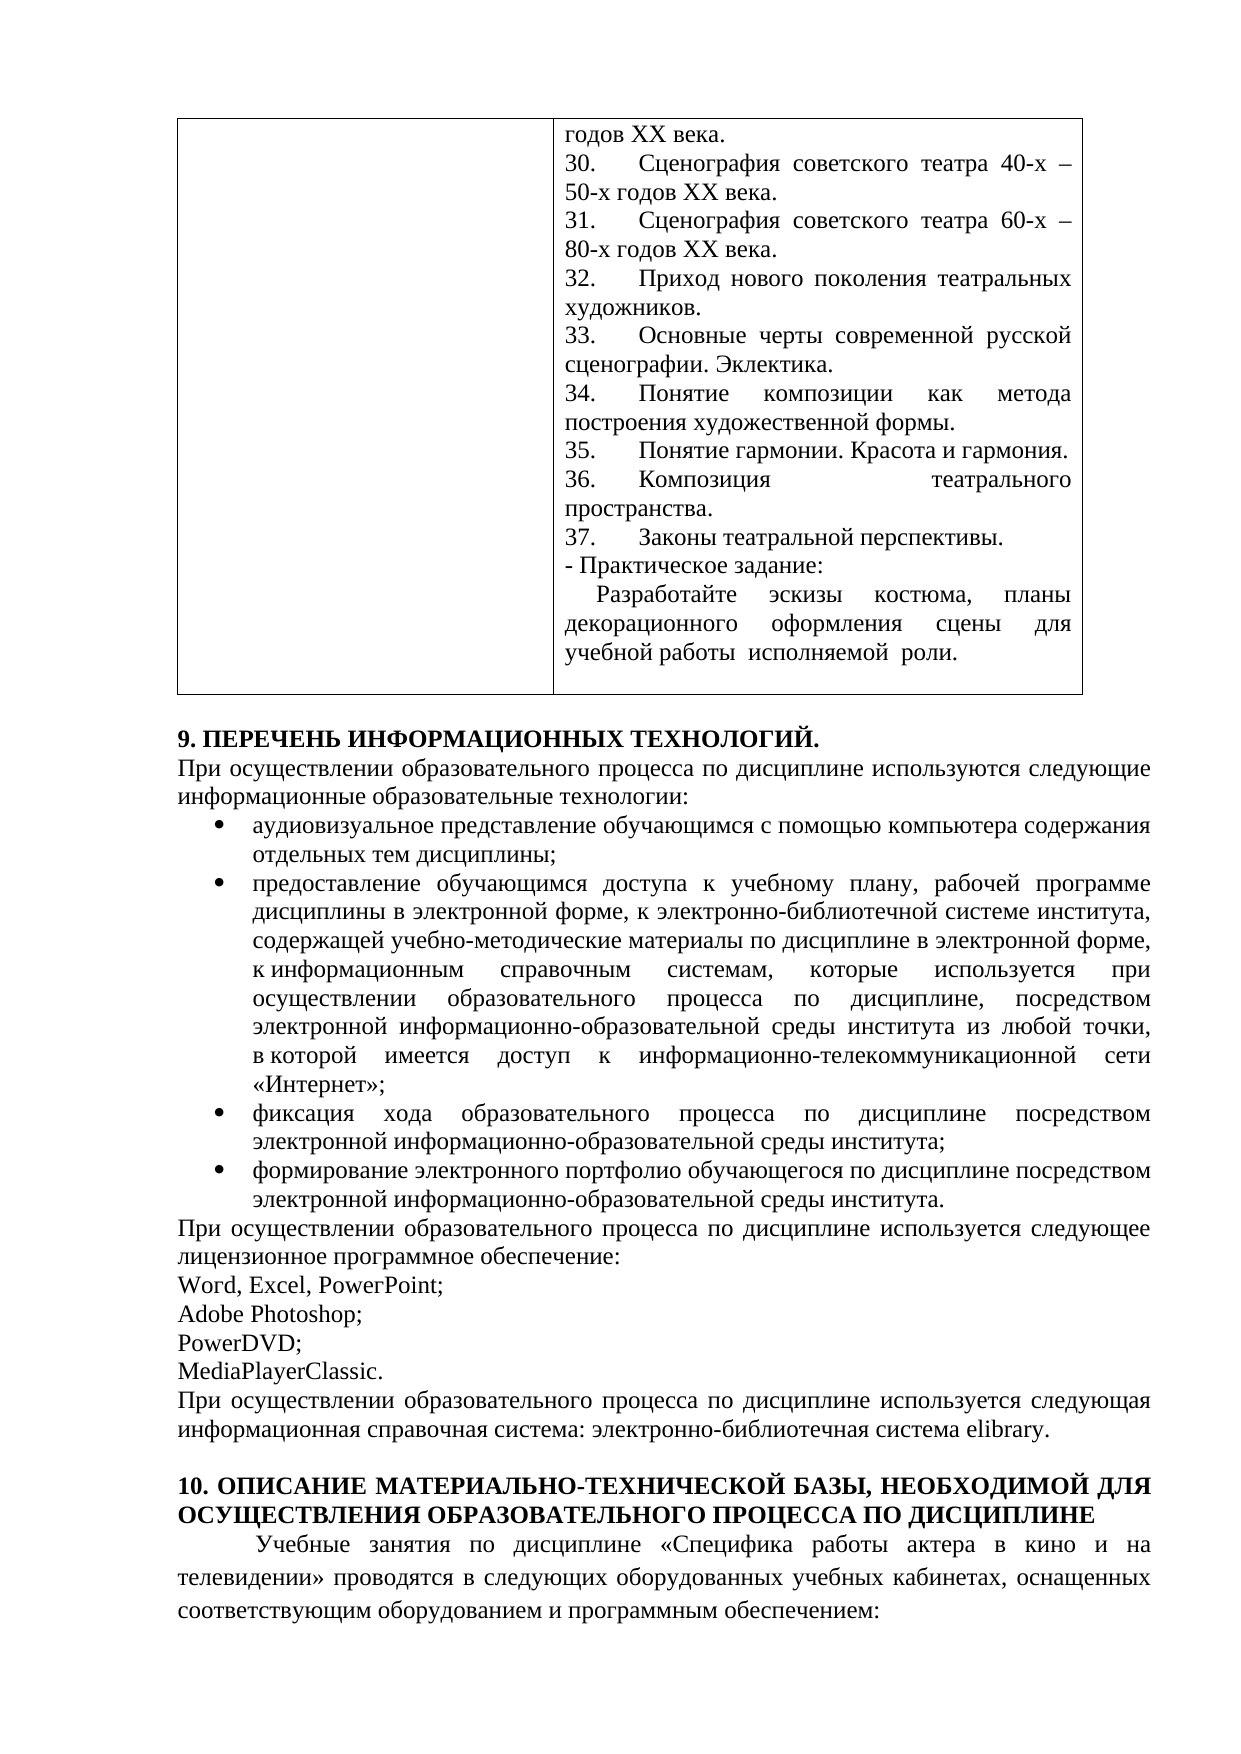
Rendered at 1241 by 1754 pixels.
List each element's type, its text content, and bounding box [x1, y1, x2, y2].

list фиксация хода образовательного процесса по дисциплине посредством электронной информационно-образовательной среды института; [215, 1098, 1152, 1155]
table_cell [178, 119, 553, 694]
list предоставление обучающимся доступа к учебному плану, рабочей программе дисциплины в электронной форме, к электронно-библиотечной системе института, содержащей учебно-методические материалы по дисциплине в электронной форме, к информационным справочным системам, которые используется при осуществлении образовательного процесса по дисциплине, посредством электронной информационно-образовательной среды института из любой точки, в которой имеется доступ к информационно-телекоммуникационной сети «Интернет»; [215, 868, 1152, 1098]
text Учебные занятия по дисциплине «Специфика работы актера в кино и на телевидении» проводятся в следующих оборудованных учебных кабинетах, оснащенных соответствующим оборудованием и программным обеспечением: [177, 1529, 1152, 1624]
text PowerDVD; [177, 1328, 1152, 1356]
text Wогd, Ехсеl, PowегРоint; [177, 1270, 1152, 1299]
list формирование электронного портфолио обучающегося по дисциплине посредством электронной информационно-образовательной среды института. [215, 1155, 1152, 1213]
text 10. ОПИСАНИЕ МАТЕРИАЛЬНО-ТЕХНИЧЕСКОЙ БАЗЫ, НЕОБХОДИМОЙ ДЛЯ ОСУЩЕСТВЛЕНИЯ ОБРАЗОВАТЕЛЬНОГО ПРОЦЕССА ПО ДИСЦИПЛИНЕ [177, 1471, 1152, 1529]
text 9. ПЕРЕЧЕНЬ ИНФОРМАЦИОННЫХ ТЕХНОЛОГИЙ. [177, 724, 1152, 753]
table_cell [554, 119, 1082, 694]
list аудиовизуальное представление обучающимся с помощью компьютера содержания отдельных тем дисциплины; [215, 810, 1152, 868]
text При осуществлении образовательного процесса по дисциплине используются следующие информационные образовательные технологии: [177, 753, 1152, 810]
text Adobe Photoshop; [177, 1299, 1152, 1328]
text При осуществлении образовательного процесса по дисциплине используется следующая информационная справочная система: электронно-библиотечная система elibrary. [177, 1385, 1152, 1443]
text При осуществлении образовательного процесса по дисциплине используется следующее лицензионное программное обеспечение: [177, 1213, 1152, 1270]
text MediaPlayerClassic. [177, 1356, 1152, 1385]
